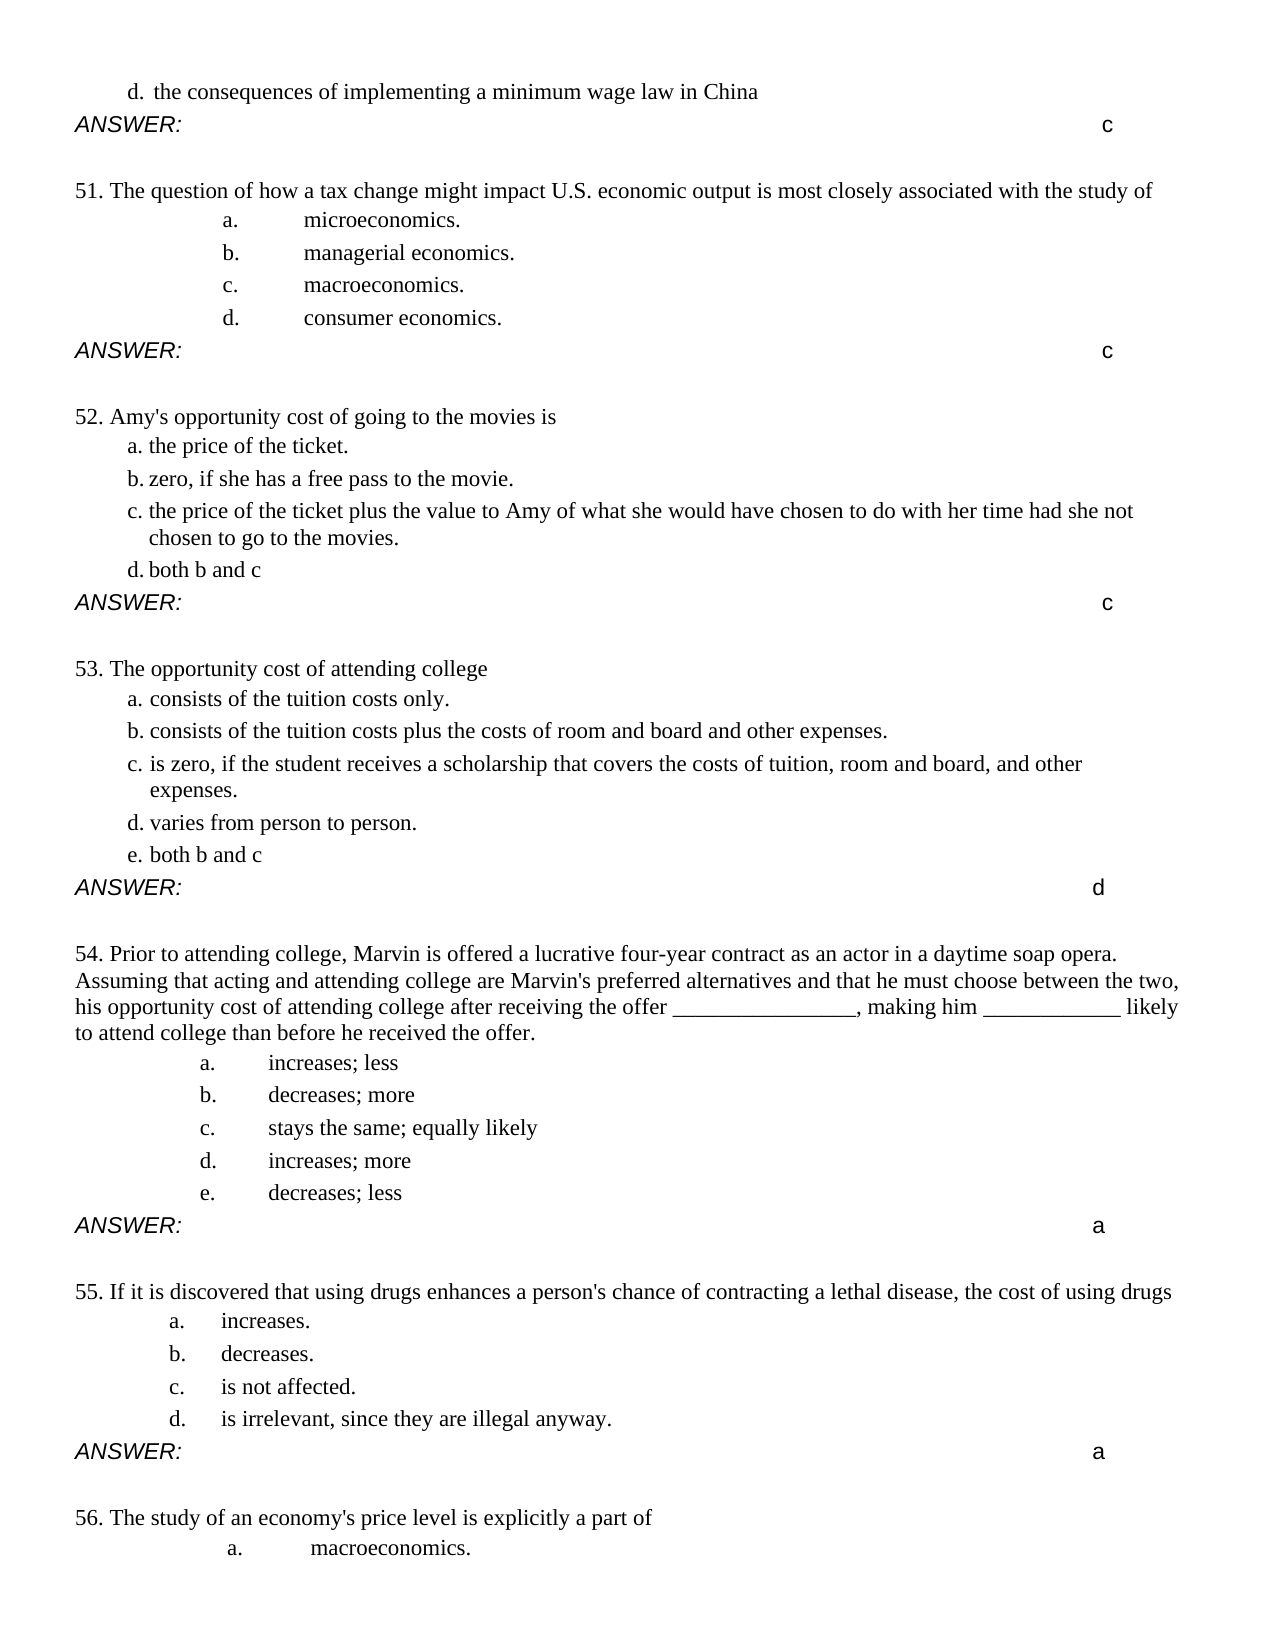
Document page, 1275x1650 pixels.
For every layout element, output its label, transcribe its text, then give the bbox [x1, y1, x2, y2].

table_header 52. Amy's opportunity cost of going to the movies is [75, 429, 1200, 619]
table_header 53. The opportunity cost of attending college [75, 682, 1200, 904]
table_header 55. If it is discovered that using drugs enhances a person's chance of contracting a lethal disease, the cost of using drugs [75, 1304, 1200, 1467]
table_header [75, 1530, 1200, 1563]
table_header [75, 75, 1200, 140]
table_header 51. The question of how a tax change might impact U.S. economic output is most closely associated with the study of [75, 203, 1200, 366]
table_header 54. Prior to attending college, Marvin is offered a lucrative four-year contract as an actor in a daytime soap opera. Assuming that acting and attending college are Marvin's preferred alternatives and that he must choose between the two, his opportunity cost of attending college after receiving the offer ________________, making him ____________ likely to attend college than before he received the offer. [75, 1046, 1200, 1241]
